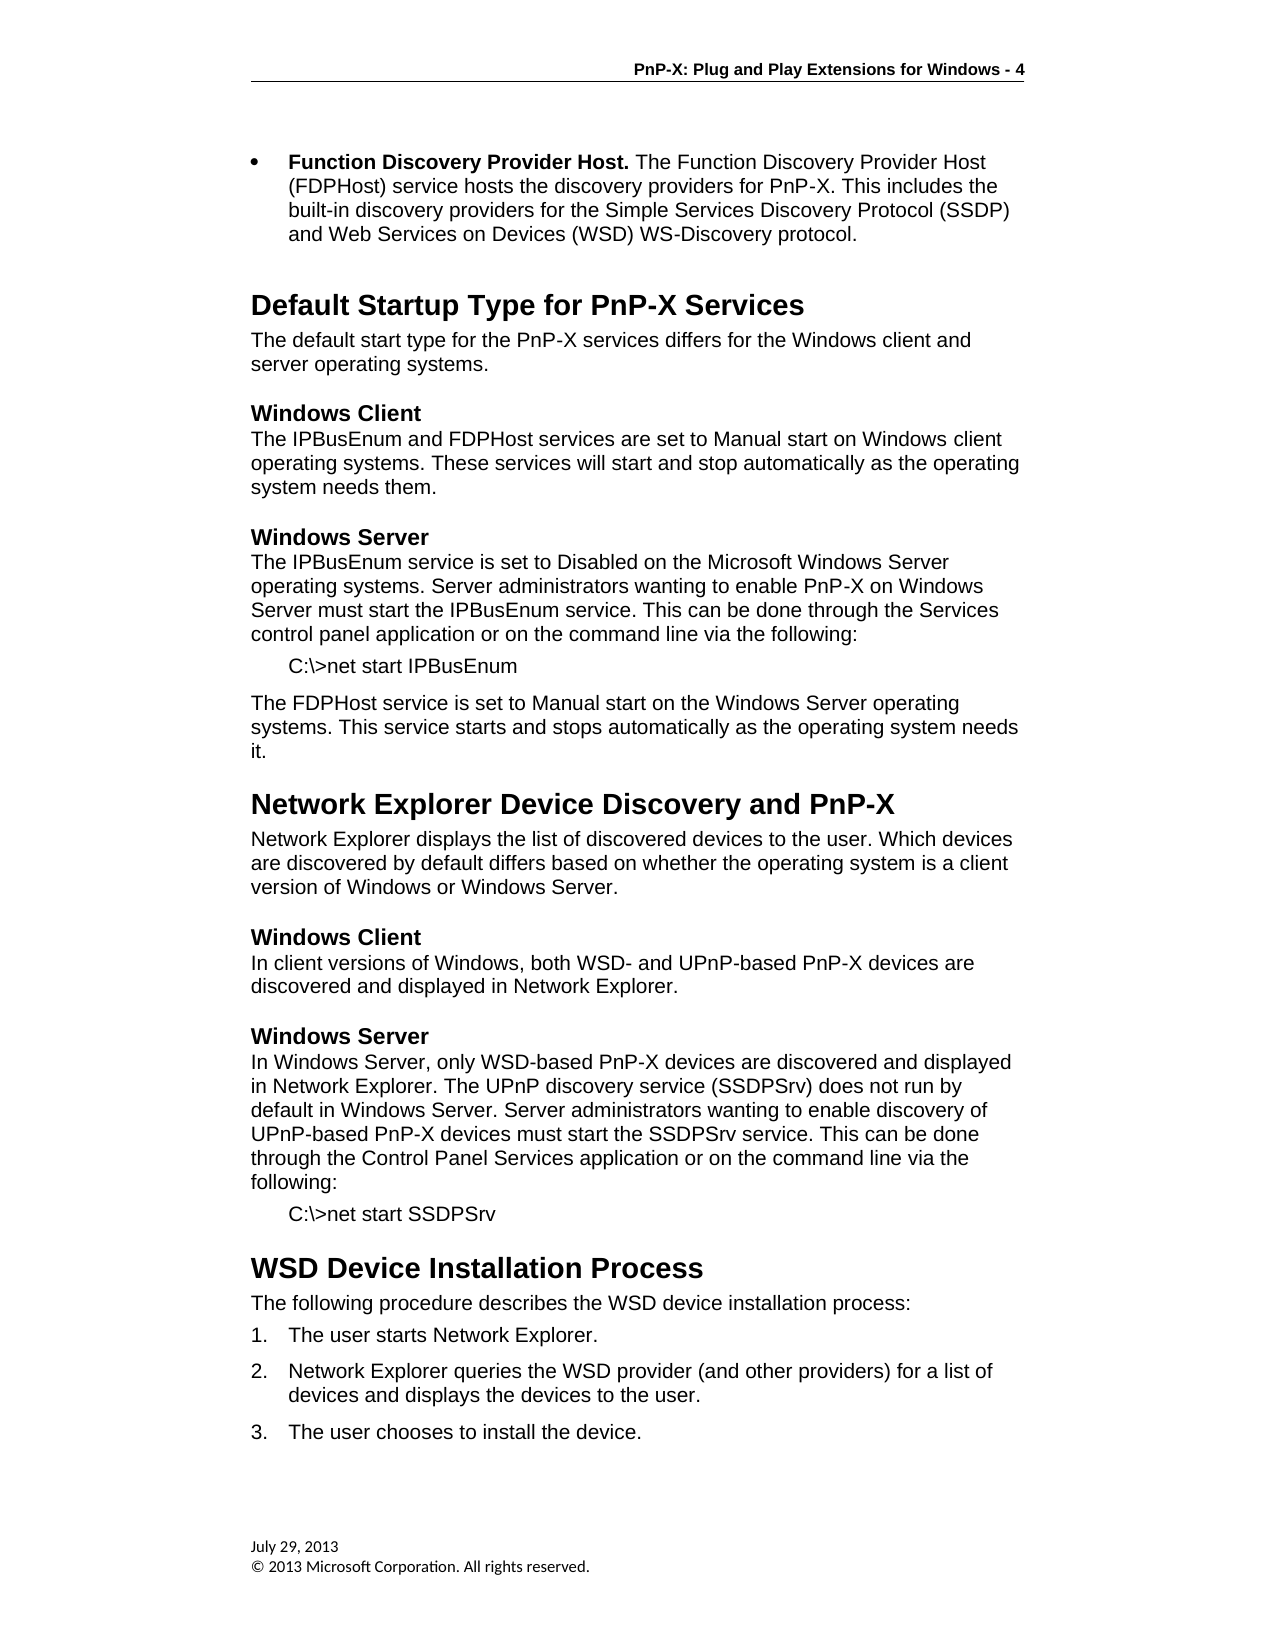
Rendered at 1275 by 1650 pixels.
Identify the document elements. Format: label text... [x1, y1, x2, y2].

text In client versions of Windows, both WSD- and UPnP-based PnP-X devices are discovered and displayed in Network Explorer. [251, 950, 1024, 998]
subtitle Windows Client [251, 924, 1024, 950]
subtitle Windows Client [251, 400, 1024, 427]
list 2. Network Explorer queries the WSD provider (and other providers) for a list of devices and displays the devices to the user. [251, 1359, 1024, 1407]
text The default start type for the PnP-X services differs for the Windows client and server operating systems. [251, 327, 1024, 375]
text C:\>net start SSDPSrv [288, 1202, 1024, 1226]
text The IPBusEnum service is set to Disabled on the Microsoft Windows Server operating systems. Server administrators wanting to enable PnP-X on Windows Server must start the IPBusEnum service. This can be done through the Services control panel application or on the command line via the following: [251, 550, 1024, 646]
list 3. The user chooses to install the device. [251, 1420, 1024, 1444]
text The IPBusEnum and FDPHost services are set to Manual start on Windows client operating systems. These services will start and stop automatically as the operating system needs them. [251, 427, 1024, 498]
list 1. The user starts Network Explorer. [251, 1323, 1024, 1347]
text In Windows Server, only WSD-based PnP-X devices are discovered and displayed in Network Explorer. The UPnP discovery service (SSDPSrv) does not run by default in Windows Server. Server administrators wanting to enable discovery of UPnP-based PnP-X devices must start the SSDPSrv service. This can be done through the Control Panel Services application or on the command line via the following: [251, 1050, 1024, 1193]
text The FDPHost service is set to Manual start on the Windows Server operating systems. This service starts and stops automatically as the operating system needs it. [251, 691, 1024, 762]
subtitle Network Explorer Device Discovery and PnP-X [251, 787, 1024, 821]
subtitle WSD Device Installation Process [251, 1251, 1024, 1284]
list Function Discovery Provider Host. The Function Discovery Provider Host (FDPHost) service hosts the discovery providers for PnP-X. This includes the built-in discovery providers for the Simple Services Discovery Protocol (SSDP) and Web Services on Devices (WSD) WS-Discovery protocol. [251, 150, 1024, 246]
text Network Explorer displays the list of discovered devices to the user. Which devices are discovered by default differs based on whether the operating system is a client version of Windows or Windows Server. [251, 827, 1024, 899]
subtitle Default Startup Type for PnP-X Services [251, 288, 1024, 321]
subtitle Windows Server [251, 1023, 1024, 1050]
text C:\>net start IPBusEnum [288, 654, 1024, 678]
subtitle Windows Server [251, 523, 1024, 550]
text The following procedure describes the WSD device installation process: [251, 1291, 1024, 1314]
